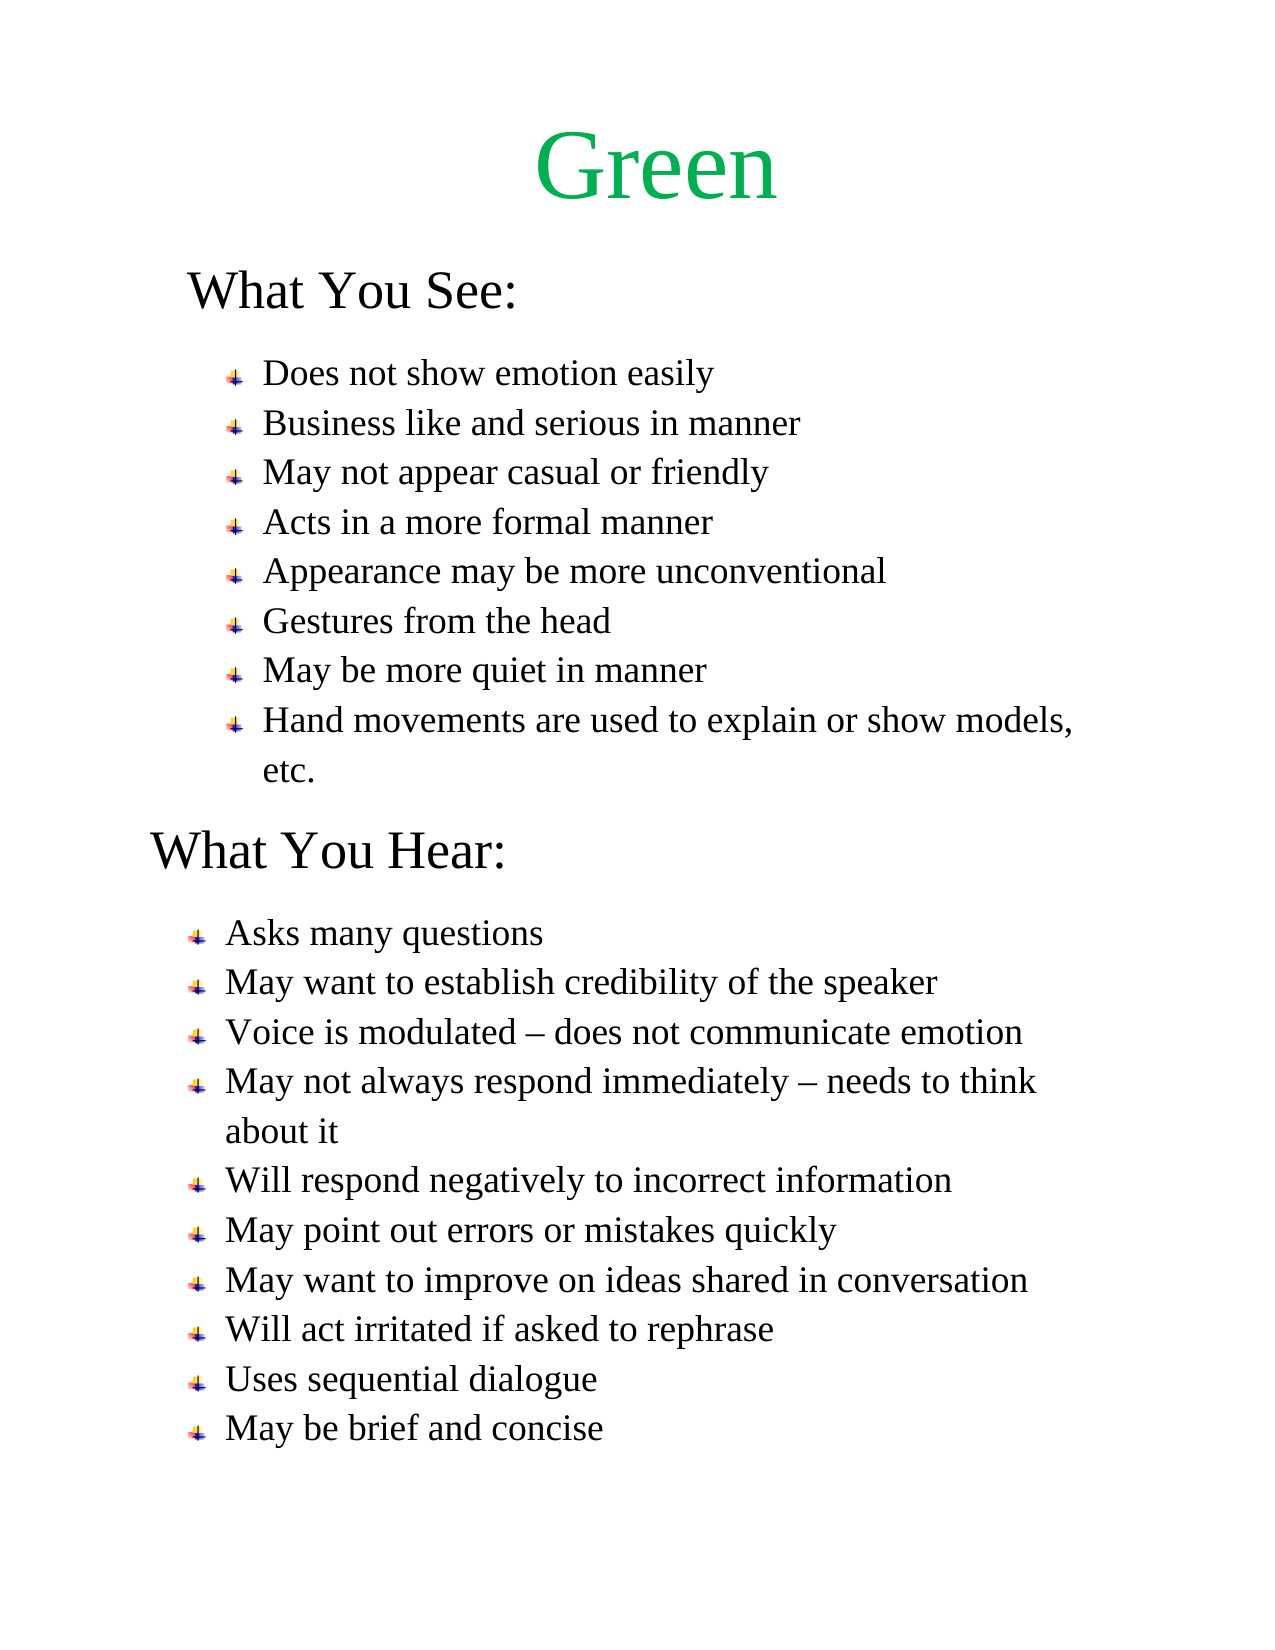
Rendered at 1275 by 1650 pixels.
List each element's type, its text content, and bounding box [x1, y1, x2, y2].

picture [226, 418, 243, 435]
list May not appear casual or friendly [225, 449, 1125, 493]
picture [188, 1027, 206, 1045]
list Voice is modulated – does not communicate emotion [187, 1009, 1125, 1052]
list May be brief and concise [187, 1406, 1125, 1449]
picture [226, 666, 243, 683]
picture [188, 1325, 206, 1342]
list Uses sequential dialogue [187, 1356, 1125, 1399]
picture [226, 715, 243, 733]
list Business like and serious in manner [225, 400, 1125, 443]
text What You See: [187, 258, 1125, 320]
list May not always respond immediately – needs to think about it [187, 1059, 1125, 1151]
list May want to establish credibility of the speaker [187, 959, 1125, 1003]
picture [226, 567, 243, 584]
picture [188, 1275, 206, 1292]
list May point out errors or mistakes quickly [187, 1207, 1125, 1251]
list Gestures from the head [225, 598, 1125, 641]
picture [226, 368, 243, 386]
picture [188, 1374, 206, 1392]
picture [188, 978, 206, 995]
list Does not show emotion easily [225, 350, 1125, 393]
picture [226, 517, 243, 535]
picture [188, 928, 206, 945]
picture [226, 616, 243, 634]
list Will respond negatively to incorrect information [187, 1158, 1125, 1201]
list Hand movements are used to explain or show models, etc. [225, 697, 1125, 790]
picture [188, 1424, 206, 1441]
picture [188, 1225, 206, 1243]
picture [226, 468, 243, 485]
list Will act irritated if asked to rephrase [187, 1307, 1125, 1350]
list Appearance may be more unconventional [225, 549, 1125, 592]
picture [188, 1077, 206, 1094]
list Acts in a more formal manner [225, 499, 1125, 542]
text Green [187, 105, 1125, 220]
list May want to improve on ideas shared in conversation [187, 1257, 1125, 1300]
picture [188, 1176, 206, 1193]
text What You Hear: [150, 817, 1125, 880]
list May be more quiet in manner [225, 648, 1125, 691]
list Asks many questions [187, 910, 1125, 953]
